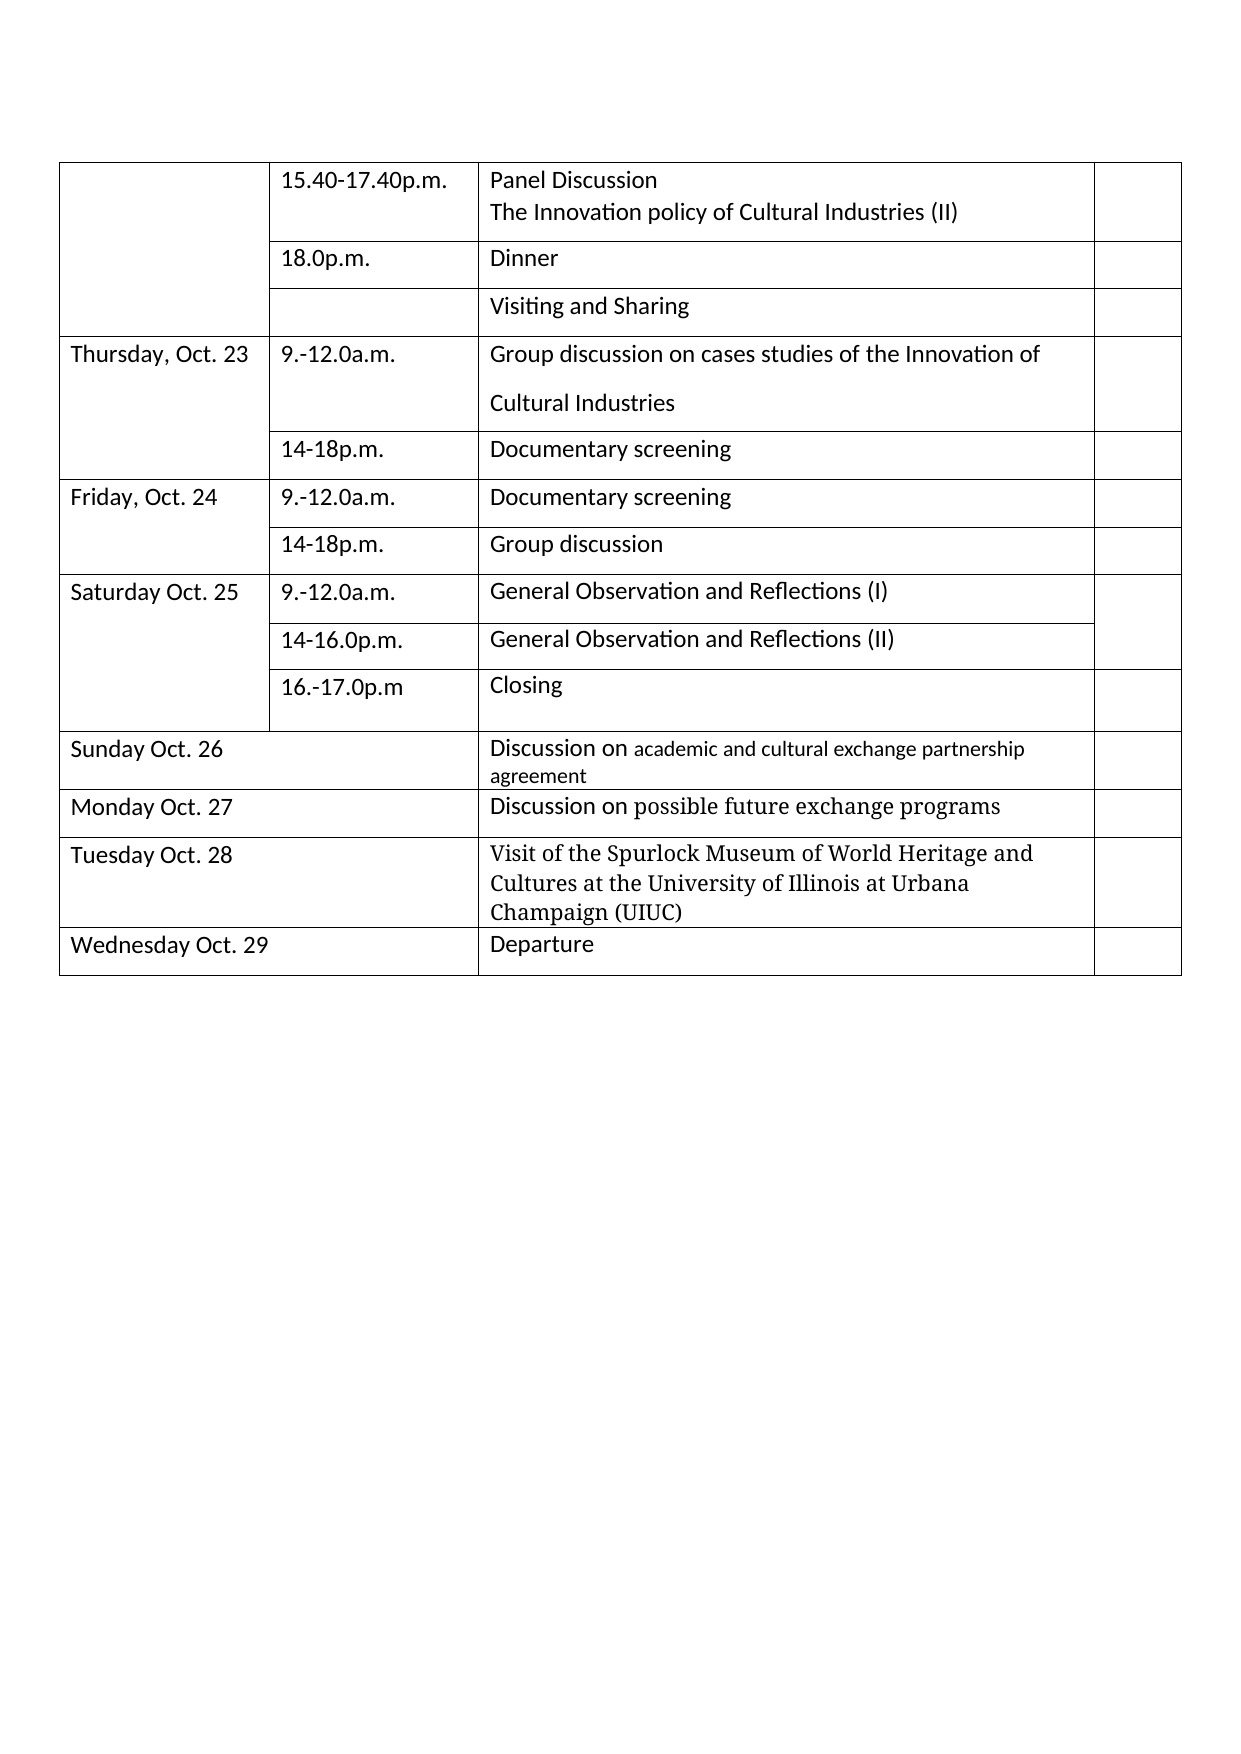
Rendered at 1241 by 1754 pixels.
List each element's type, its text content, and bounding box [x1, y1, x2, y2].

table_cell [1095, 928, 1181, 975]
table_cell General Observation and Reflections (I) [479, 575, 1094, 623]
table_cell Documentary screening [479, 480, 1094, 527]
table_cell Dinner [479, 242, 1094, 288]
table_cell [1095, 480, 1181, 527]
table_cell Discussion on possible future exchange programs [479, 790, 1094, 837]
table_cell 9.-12.0a.m. [270, 575, 478, 623]
table_cell 16.-17.0p.m [270, 670, 478, 731]
table_cell [1095, 575, 1181, 669]
table_cell Visit of the Spurlock Museum of World Heritage and Cultures at the University of Illinois at Urbana Champaign (UIUC) [479, 838, 1094, 927]
table_cell General Observation and Reflections (II) [479, 624, 1094, 669]
table_cell 9.-12.0a.m. [270, 480, 478, 527]
table_cell Closing [479, 670, 1094, 731]
table_cell Saturday Oct. 25 [60, 575, 269, 731]
table_cell Wednesday Oct. 29 [60, 928, 478, 975]
table_cell Departure [479, 928, 1094, 975]
table_cell Documentary screening [479, 432, 1094, 479]
table_cell [1095, 289, 1181, 336]
table_cell [1095, 790, 1181, 837]
table_cell 9.-12.0a.m. [270, 337, 478, 431]
table_cell [1095, 838, 1181, 927]
table_cell 14-18p.m. [270, 432, 478, 479]
table_cell Sunday Oct. 26 [60, 732, 478, 789]
table_cell [1095, 337, 1181, 431]
table_cell Group discussion on cases studies of the Innovation of Cultural Industries [479, 337, 1094, 431]
table_cell Discussion on academic and cultural exchange partnership agreement [479, 732, 1094, 789]
table_cell 18.0p.m. [270, 242, 478, 288]
table_cell [1095, 528, 1181, 574]
table_cell Thursday, Oct. 23 [60, 337, 269, 479]
table_cell [270, 289, 478, 336]
table_cell Group discussion [479, 528, 1094, 574]
table_cell 14-16.0p.m. [270, 624, 478, 669]
table_cell [1095, 432, 1181, 479]
table_cell Monday Oct. 27 [60, 790, 478, 837]
table_cell Visiting and Sharing [479, 289, 1094, 336]
table_cell [1095, 732, 1181, 789]
table_cell Tuesday Oct. 28 [60, 838, 478, 927]
table_cell [1095, 163, 1181, 241]
table_cell [1095, 242, 1181, 288]
table_cell [1095, 670, 1181, 731]
table_cell 15.40-17.40p.m. [270, 163, 478, 241]
table_cell Panel Discussion The Innovation policy of Cultural Industries (II) [479, 163, 1094, 241]
table_cell 14-18p.m. [270, 528, 478, 574]
table_cell Friday, Oct. 24 [60, 480, 269, 574]
